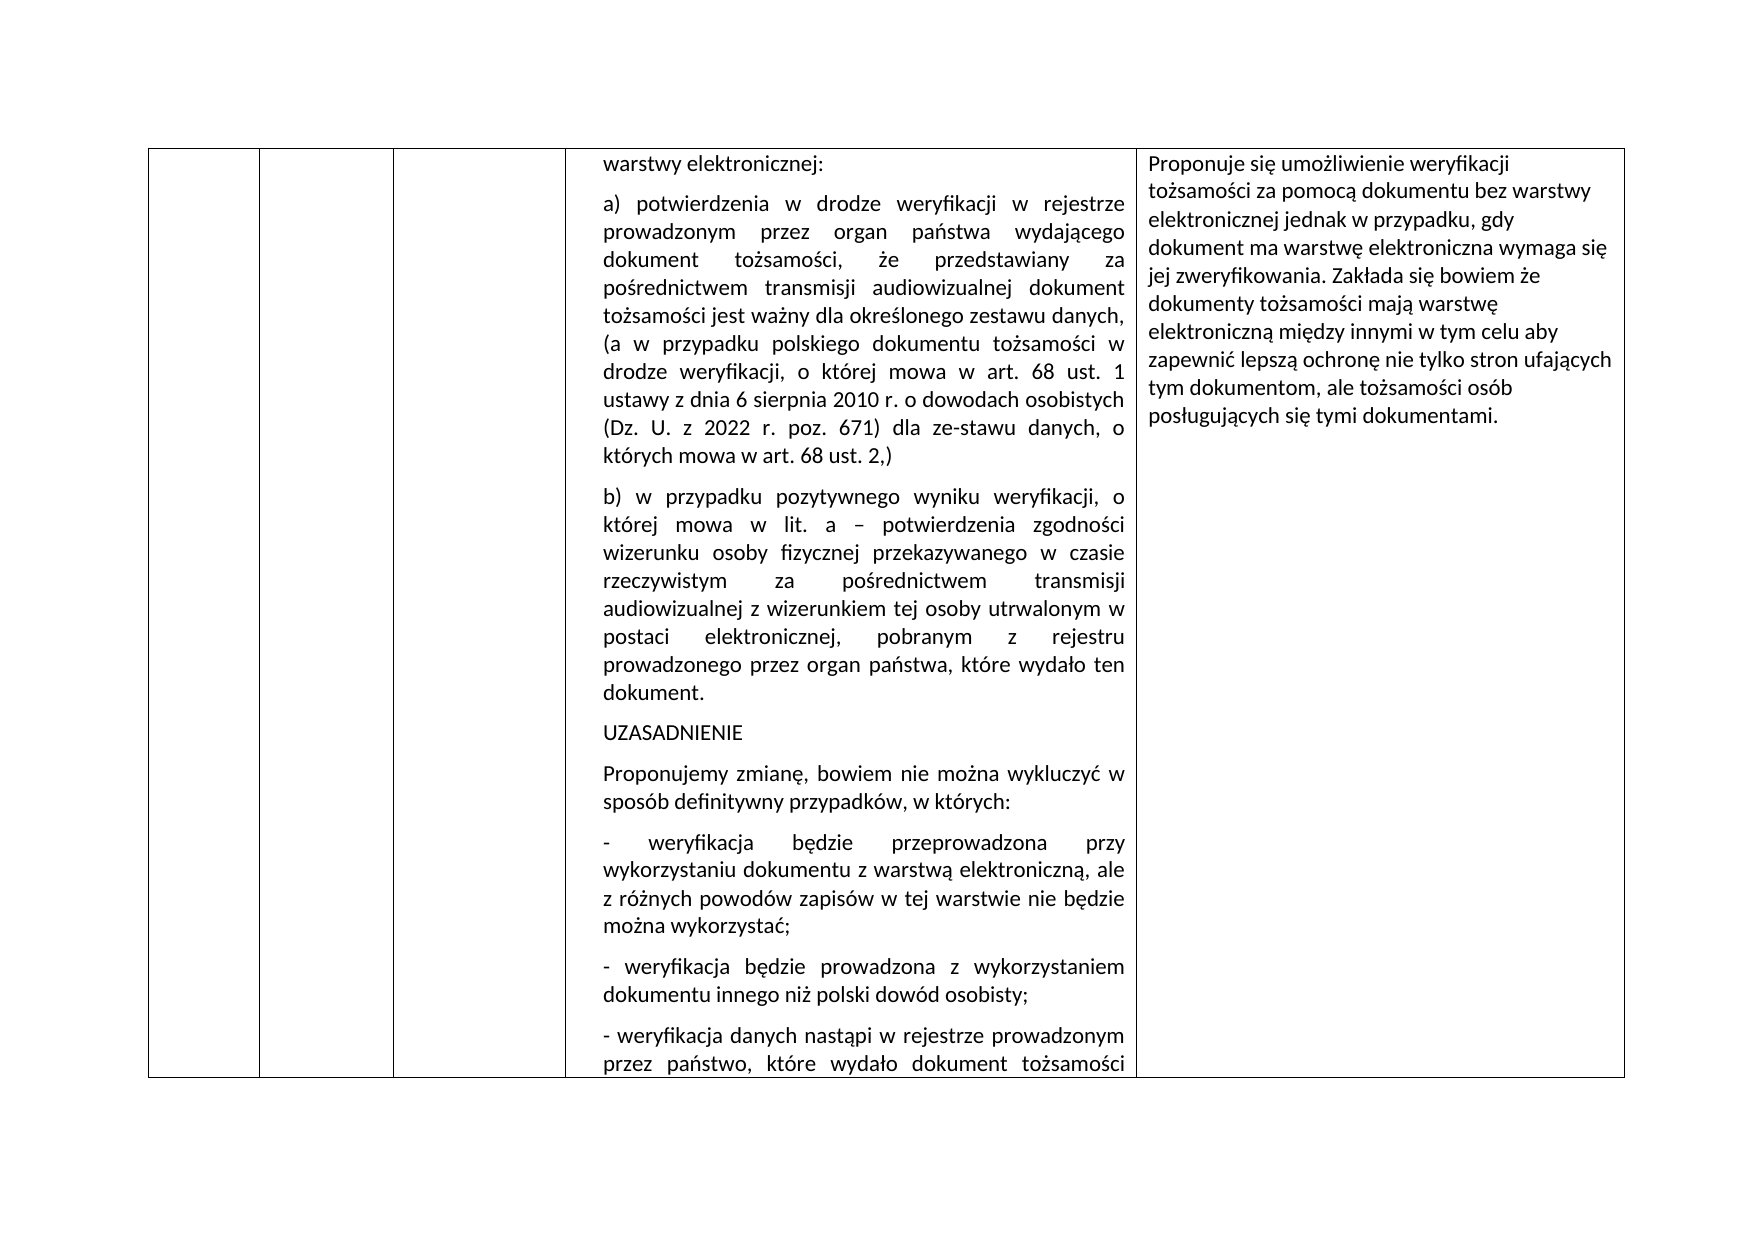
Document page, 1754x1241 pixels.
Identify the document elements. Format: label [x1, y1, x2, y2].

table_cell [260, 149, 393, 1077]
table_cell [566, 149, 1136, 1077]
table_cell [1137, 149, 1624, 1077]
table_cell [394, 149, 565, 1077]
table_cell [149, 149, 259, 1077]
